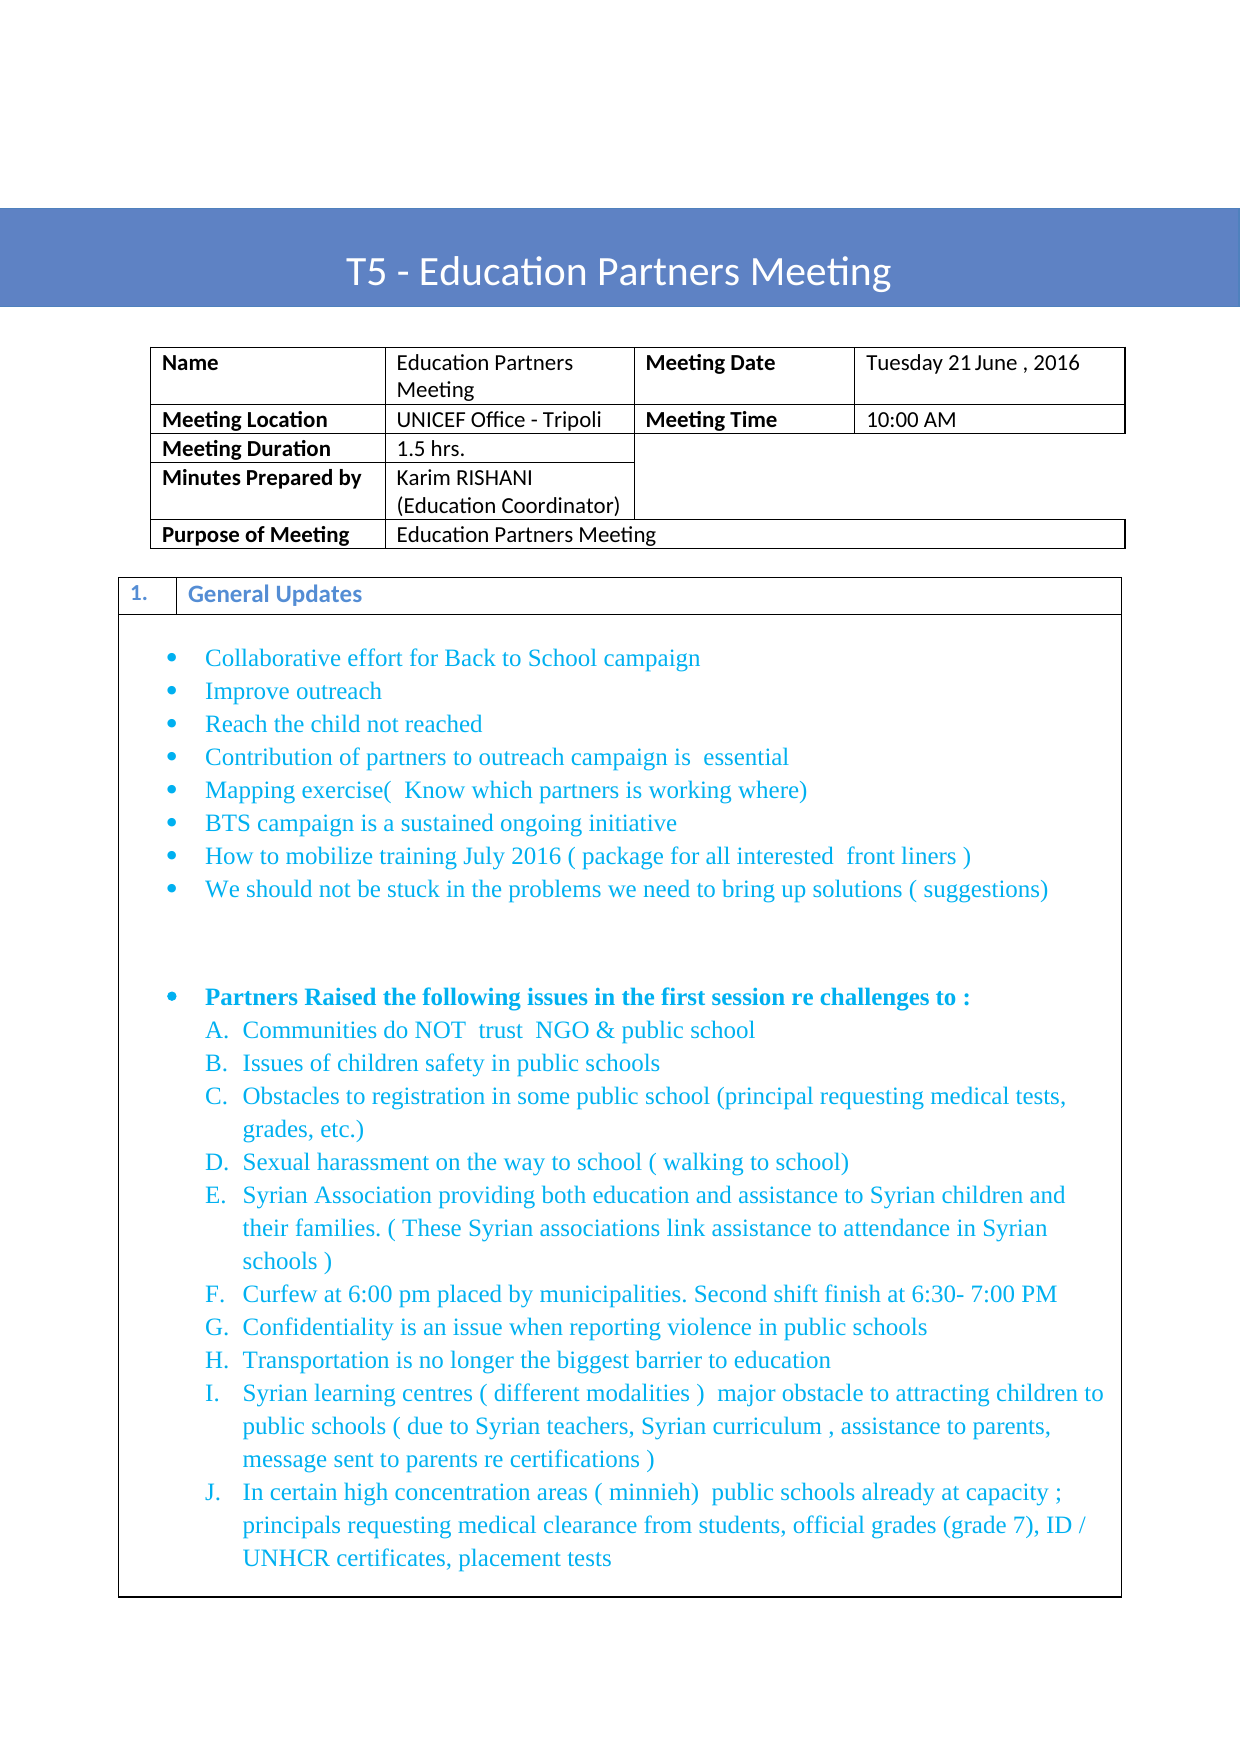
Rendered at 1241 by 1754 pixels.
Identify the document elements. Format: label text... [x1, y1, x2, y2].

table_header 1. [119, 578, 176, 614]
table_cell Meeting Time [635, 405, 854, 433]
table_cell 10:00 AM [855, 405, 1124, 433]
table_header Tuesday 21 June , 2016 [855, 348, 1124, 404]
table_cell 1.5 hrs. [386, 434, 634, 462]
table_cell Education Partners Meeting [386, 520, 1124, 548]
table_cell Meeting Location [151, 405, 385, 433]
table_header General Updates [177, 578, 1121, 614]
table_header Name [151, 348, 385, 404]
table_cell Karim RISHANI (Education Coordinator) [386, 463, 634, 519]
table_header Meeting Date [635, 348, 854, 404]
table_cell Minutes Prepared by [151, 463, 385, 519]
table_header Education Partners Meeting [386, 348, 634, 404]
table_cell Purpose of Meeting [151, 520, 385, 548]
table_cell UNICEF Office - Tripoli [386, 405, 634, 433]
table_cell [119, 615, 1121, 1596]
table_cell Meeting Duration [151, 434, 385, 462]
